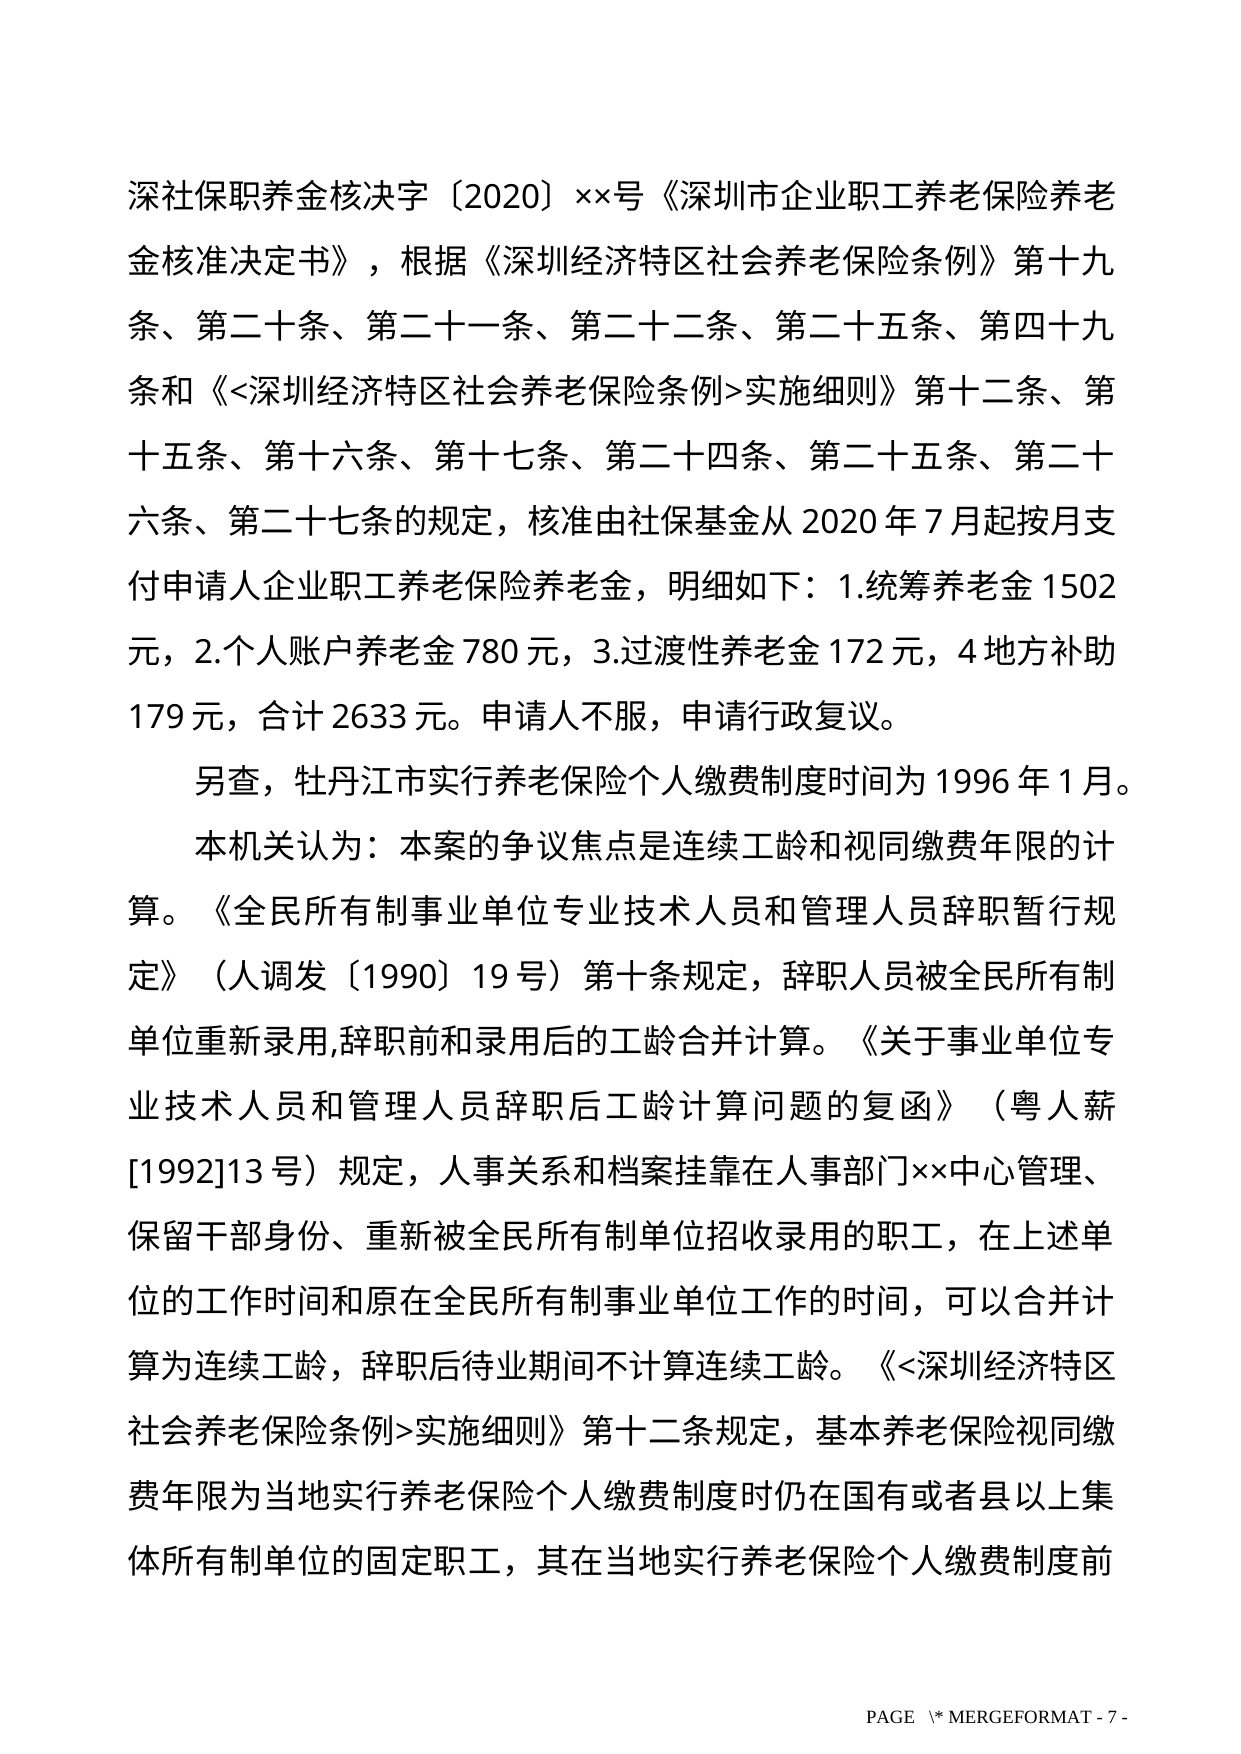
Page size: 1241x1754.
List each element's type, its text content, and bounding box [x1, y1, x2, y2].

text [127, 812, 1117, 1592]
text 另查，牡丹江市实行养老保险个人缴费制度时间为1996年1月。 [127, 747, 1117, 812]
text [127, 162, 1117, 747]
